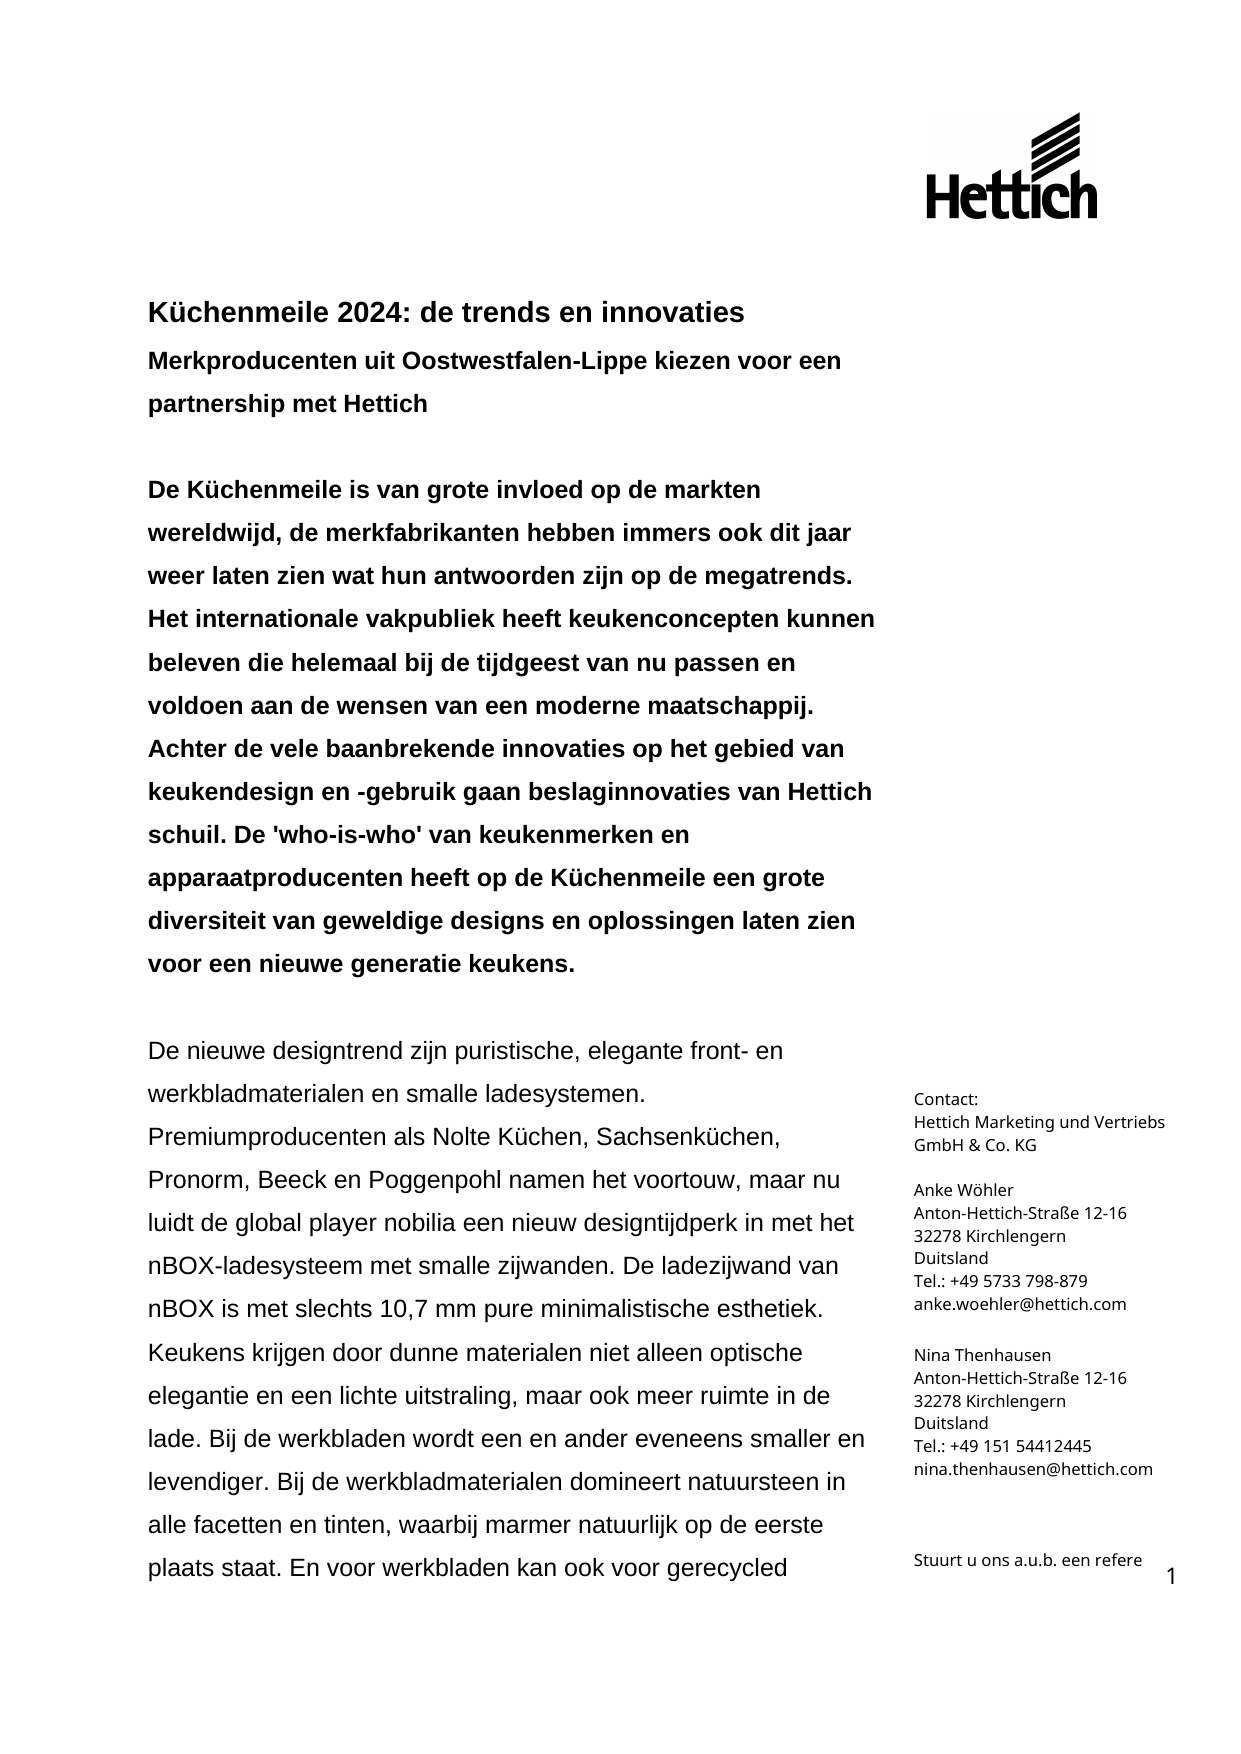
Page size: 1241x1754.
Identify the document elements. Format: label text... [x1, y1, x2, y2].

text De Küchenmeile is van grote invloed op de markten wereldwijd, de merkfabrikanten hebben immers ook dit jaar weer laten zien wat hun antwoorden zijn op de megatrends. Het internationale vakpubliek heeft keukenconcepten kunnen beleven die helemaal bij de tijdgeest van nu passen en voldoen aan de wensen van een moderne maatschappij. Achter de vele baanbrekende innovaties op het gebied van keukendesign en -gebruik gaan beslaginnovaties van Hettich schuil. De 'who-is-who' van keukenmerken en apparaatproducenten heeft op de Küchenmeile een grote diversiteit van geweldige designs en oplossingen laten zien voor een nieuwe generatie keukens. [148, 475, 886, 978]
picture [926, 112, 1097, 219]
text Merkproducenten uit Oostwestfalen-Lippe kiezen voor een partnership met Hettich [148, 346, 886, 417]
text Küchenmeile 2024: de trends en innovaties [148, 295, 886, 329]
